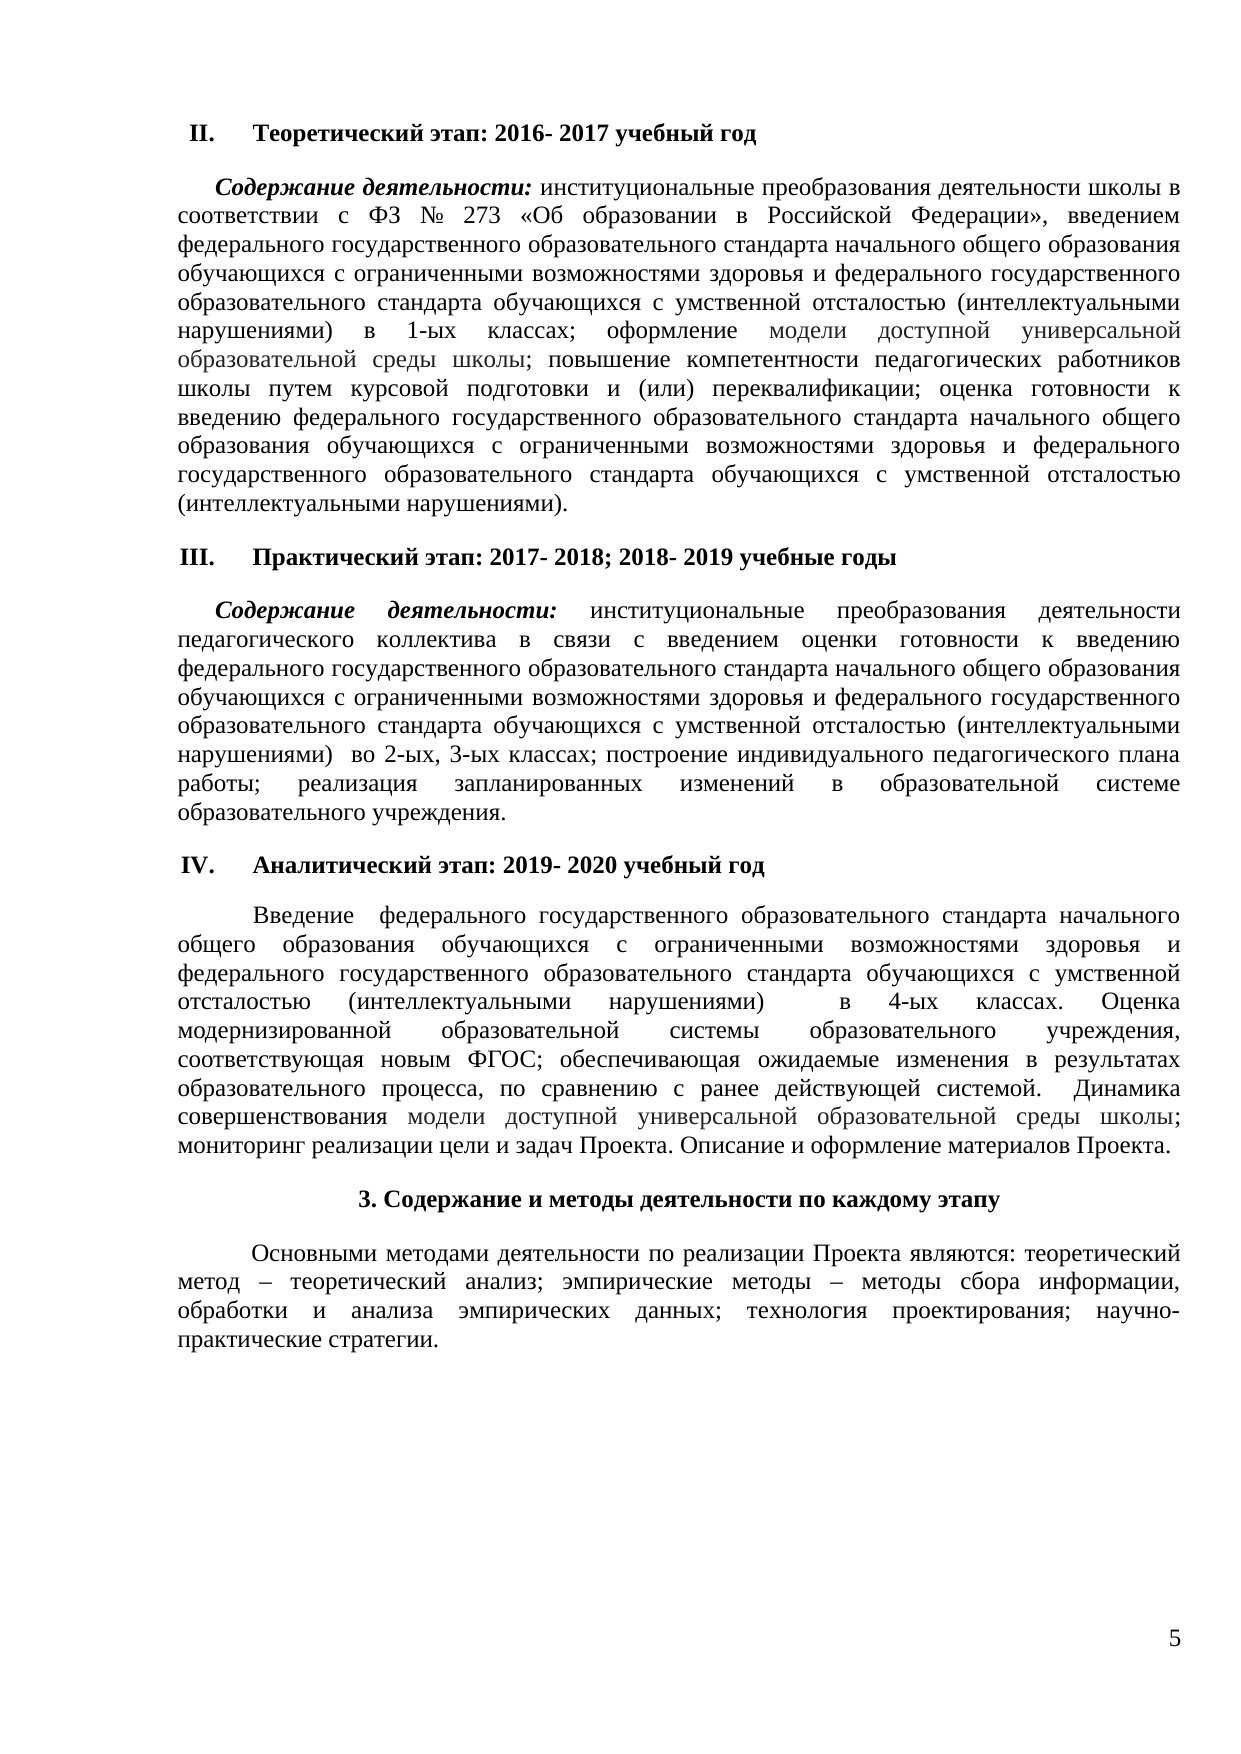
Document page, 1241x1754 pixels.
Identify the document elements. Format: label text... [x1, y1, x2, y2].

text 3. Содержание и методы деятельности по каждому этапу [177, 1184, 1181, 1213]
list Теоретический этап: 2016- 2017 учебный год [215, 118, 1181, 147]
text Введение федерального государственного образовательного стандарта начального общего образования обучающихся с ограниченными возможностями здоровья и федерального государственного образовательного стандарта обучающихся с умственной отсталостью (интеллектуальными нарушениями) в 4-ых классах. Оценка модернизированной образовательной системы образовательного учреждения, соответствующая новым ФГОС; обеспечивающая ожидаемые изменения в результатах образовательного процесса, по сравнению с ранее действующей системой. Динамика совершенствования модели доступной универсальной образовательной среды школы; мониторинг реализации цели и задач Проекта. Описание и оформление материалов Проекта. [177, 900, 1181, 1159]
text Содержание деятельности: институциональные преобразования деятельности школы в соответствии с ФЗ № 273 «Об образовании в Российской Федерации», введением федерального государственного образовательного стандарта начального общего образования обучающихся с ограниченными возможностями здоровья и федерального государственного образовательного стандарта обучающихся с умственной отсталостью (интеллектуальными нарушениями) в 1-ых классах; оформление модели доступной универсальной образовательной среды школы; повышение компетентности педагогических работников школы путем курсовой подготовки и (или) переквалификации; оценка готовности к введению федерального государственного образовательного стандарта начального общего образования обучающихся с ограниченными возможностями здоровья и федерального государственного образовательного стандарта обучающихся с умственной отсталостью (интеллектуальными нарушениями). [177, 172, 1181, 517]
text Основными методами деятельности по реализации Проекта являются: теоретический метод – теоретический анализ; эмпирические методы – методы сбора информации, обработки и анализа эмпирических данных; технология проектирования; научно- практические стратегии. [177, 1238, 1181, 1353]
text Содержание деятельности: институциональные преобразования деятельности педагогического коллектива в связи с введением оценки готовности к введению федерального государственного образовательного стандарта начального общего образования обучающихся с ограниченными возможностями здоровья и федерального государственного образовательного стандарта обучающихся с умственной отсталостью (интеллектуальными нарушениями) во 2-ых, 3-ых классах; построение индивидуального педагогического плана работы; реализация запланированных изменений в образовательной системе образовательного учреждения. [177, 596, 1181, 826]
list Аналитический этап: 2019- 2020 учебный год [215, 851, 1181, 879]
list Практический этап: 2017- 2018; 2018- 2019 учебные годы [215, 542, 1181, 571]
